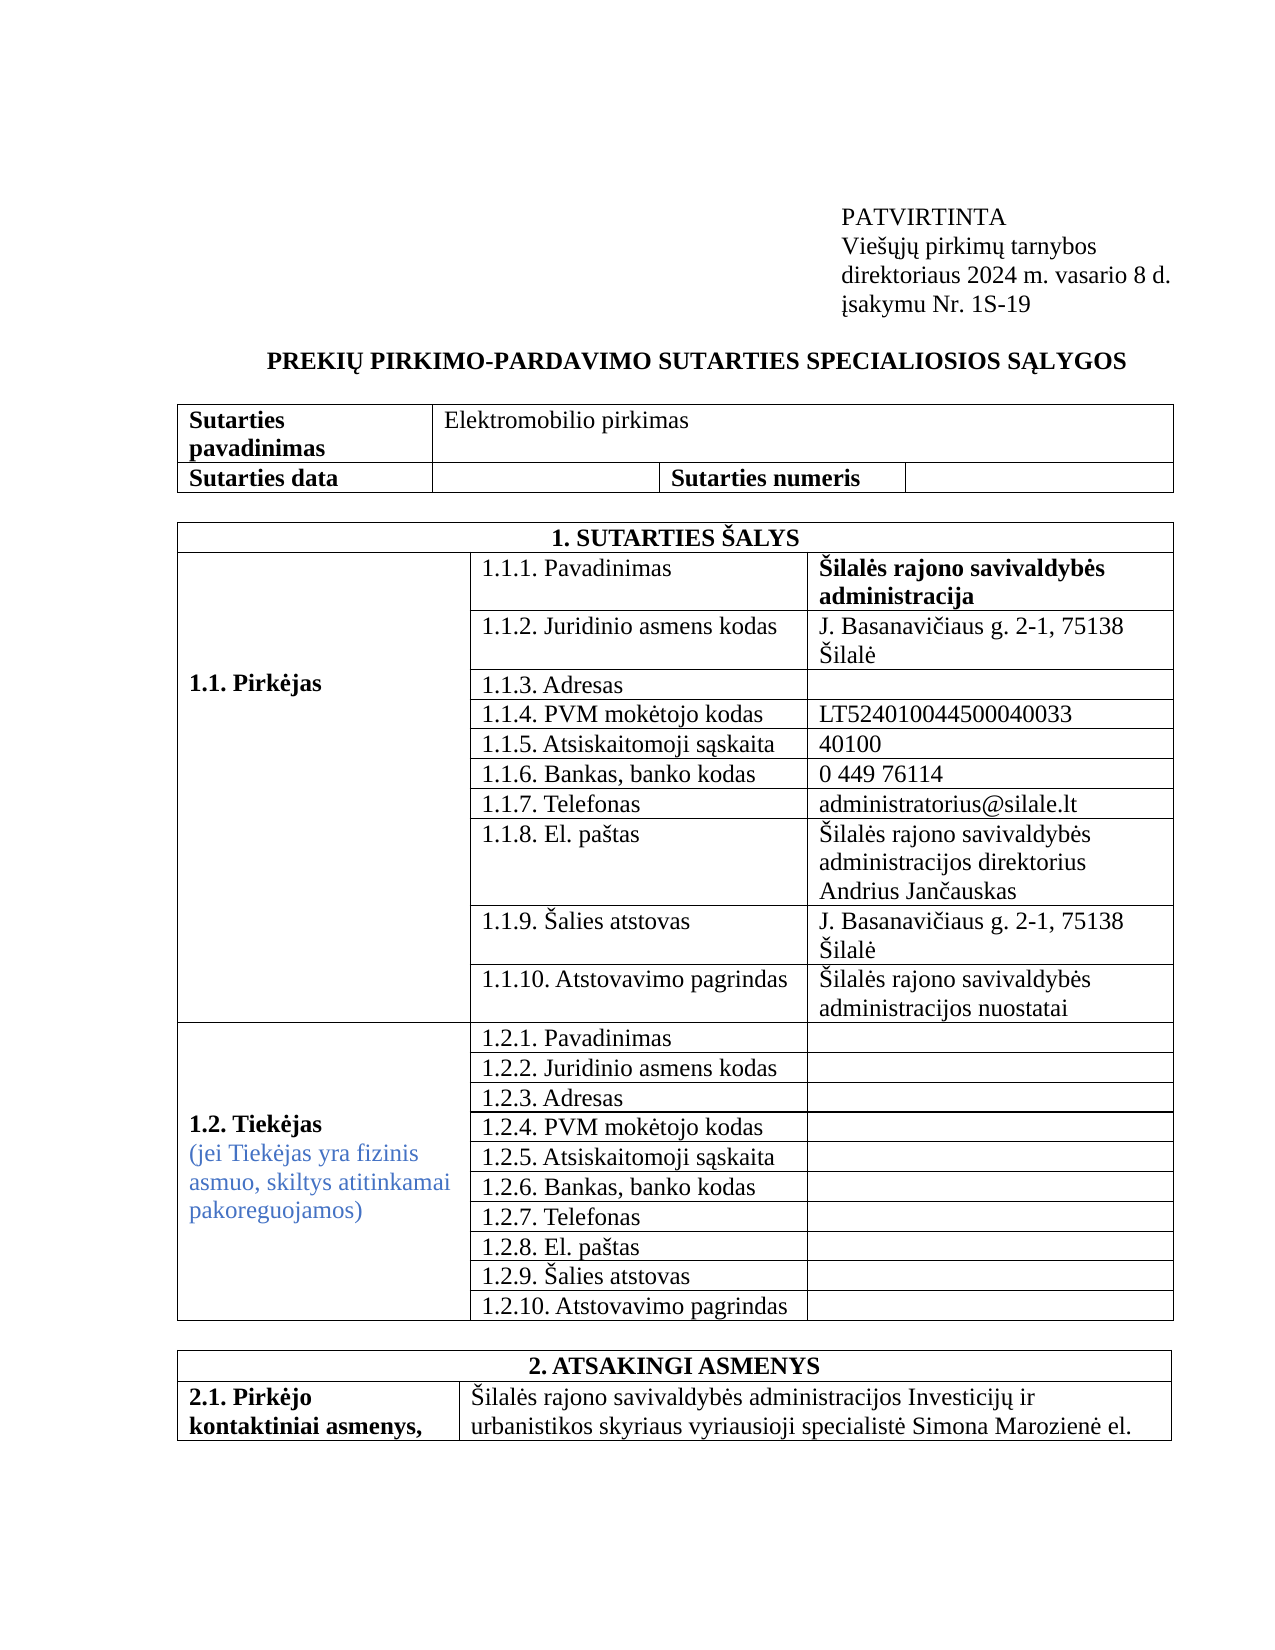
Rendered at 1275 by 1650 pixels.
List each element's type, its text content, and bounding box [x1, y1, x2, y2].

text Prekių pirkimo-pardavimo sutarties Specialiosios sąlygos [177, 346, 1216, 375]
table_cell J. Basanavičiaus g. 2-1, 75138 Šilalė [808, 906, 1173, 963]
table_cell 1.1.7. Telefonas [471, 789, 807, 818]
table_cell 1.2.5. Atsiskaitomoji sąskaita [471, 1142, 807, 1171]
table_cell 1.2.9. Šalies atstovas [471, 1261, 807, 1290]
table_cell [808, 1053, 1173, 1082]
table_cell 1.1.5. Atsiskaitomoji sąskaita [471, 729, 807, 758]
table_cell 1.2.3. Adresas [471, 1083, 807, 1111]
table_cell 1.2.6. Bankas, banko kodas [471, 1172, 807, 1201]
table_cell 1.1.8. El. paštas [471, 819, 807, 905]
table_cell [808, 1083, 1173, 1111]
table_cell [808, 670, 1173, 698]
table_cell 1.1.9. Šalies atstovas [471, 906, 807, 963]
table_cell 1.1. Pirkėjas [178, 553, 470, 1022]
table_cell 1.1.1. Pavadinimas [471, 553, 807, 610]
text Viešųjų pirkimų tarnybos direktoriaus 2024 m. vasario 8 d. įsakymu Nr. 1S-19 [841, 231, 1216, 317]
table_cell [460, 1382, 1171, 1439]
table_cell [808, 1202, 1173, 1231]
table_cell Šilalės rajono savivaldybės administracijos nuostatai [808, 965, 1173, 1022]
table_cell [808, 1113, 1173, 1141]
table_header 1. SUTARTIES ŠALYS [178, 523, 1173, 552]
table_header 2. ATSAKINGI ASMENYS [178, 1351, 1171, 1381]
table_cell J. Basanavičiaus g. 2-1, 75138 Šilalė [808, 611, 1173, 669]
table_cell [906, 463, 1173, 492]
table_header Sutarties pavadinimas [178, 405, 432, 462]
table_cell [808, 1232, 1173, 1260]
table_cell 1.2.8. El. paštas [471, 1232, 807, 1260]
table_cell 1.1.10. Atstovavimo pagrindas [471, 965, 807, 1022]
text PATVIRTINTA [841, 202, 1216, 231]
table_cell [808, 1023, 1173, 1052]
table_cell 1.2.4. PVM mokėtojo kodas [471, 1113, 807, 1141]
table_cell 1.1.4. PVM mokėtojo kodas [471, 700, 807, 728]
table_cell Sutarties data [178, 463, 432, 492]
table_cell 1.2.10. Atstovavimo pagrindas [471, 1291, 807, 1320]
table_cell administratorius@silale.lt [808, 789, 1173, 818]
table_cell Šilalės rajono savivaldybės administracija [808, 553, 1173, 610]
table_cell [808, 1291, 1173, 1320]
table_cell [808, 1142, 1173, 1171]
table_cell 40100 [808, 729, 1173, 758]
table_cell 1.2.2. Juridinio asmens kodas [471, 1053, 807, 1082]
table_cell 1.2.7. Telefonas [471, 1202, 807, 1231]
table_cell [808, 1261, 1173, 1290]
table_cell 1.1.2. Juridinio asmens kodas [471, 611, 807, 669]
table_header Elektromobilio pirkimas [433, 405, 1173, 462]
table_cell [178, 1382, 459, 1439]
table_cell [808, 1172, 1173, 1201]
table_cell [433, 463, 659, 492]
table_cell LT524010044500040033 [808, 700, 1173, 728]
table_cell 1.2. Tiekėjas (jei Tiekėjas yra fizinis asmuo, skiltys atitinkamai pakoreguojamos) [178, 1023, 470, 1320]
table_cell 1.1.3. Adresas [471, 670, 807, 698]
table_cell 1.2.1. Pavadinimas [471, 1023, 807, 1052]
table_cell Šilalės rajono savivaldybės administracijos direktorius Andrius Jančauskas [808, 819, 1173, 905]
table_cell Sutarties numeris [660, 463, 905, 492]
table_cell 0 449 76114 [808, 759, 1173, 788]
table_cell 1.1.6. Bankas, banko kodas [471, 759, 807, 788]
